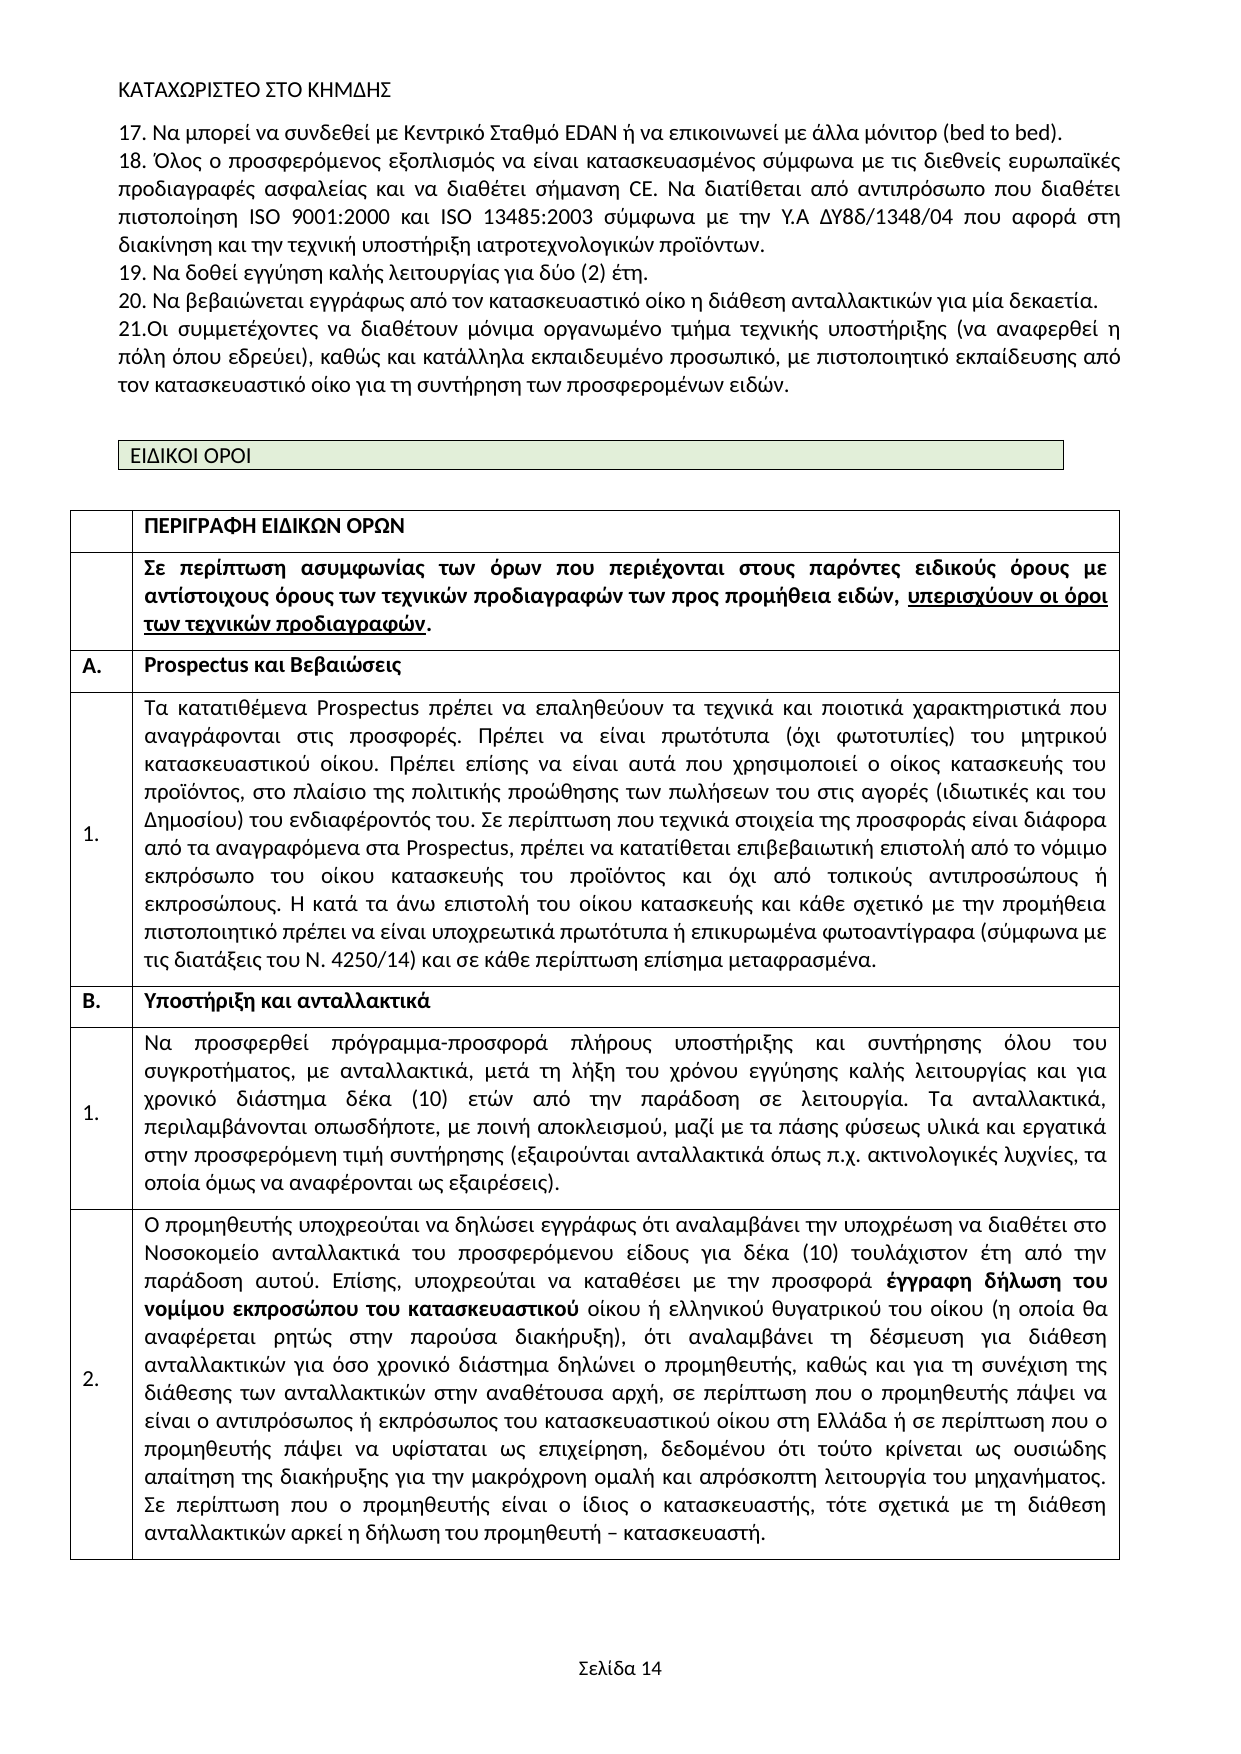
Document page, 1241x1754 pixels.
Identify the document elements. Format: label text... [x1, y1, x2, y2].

table_header ΕΙΔΙΚΟΙ ΟΡΟΙ [119, 441, 1063, 469]
table_header [71, 511, 132, 552]
table_cell Nα προσφερθεί πρόγραμμα-προσφορά πλήρους υποστήριξης και συντήρησης όλου του συγκροτήματος, με ανταλλακτικά, μετά τη λήξη του χρόνου εγγύησης καλής λειτουργίας και για χρονικό διάστημα δέκα (10) ετών από την παράδοση σε λειτουργία. Τα ανταλλακτικά, περιλαμβάνονται οπωσδήποτε, με ποινή αποκλεισμού, μαζί με τα πάσης φύσεως υλικά και εργατικά στην προσφερόμενη τιμή συντήρησης (εξαιρούνται ανταλλακτικά όπως π.χ. ακτινολογικές λυχνίες, τα οποία όμως να αναφέρονται ως εξαιρέσεις). [133, 1028, 1119, 1209]
table_cell Prospectus και Βεβαιώσεις [133, 651, 1119, 692]
text 21.Οι συμμετέχοντες να διαθέτουν μόνιμα οργανωμένο τμήμα τεχνικής υποστήριξης (να αναφερθεί η πόλη όπου εδρεύει), καθώς και κατάλληλα εκπαιδευμένο προσωπικό, με πιστοποιητικό εκπαίδευσης από τον κατασκευαστικό οίκο για τη συντήρηση των προσφερομένων ειδών. [118, 314, 1122, 398]
table_cell [71, 1028, 132, 1209]
table_cell Τα κατατιθέμενα Prospectus πρέπει να επαληθεύουν τα τεχνικά και ποιοτικά χαρακτηριστικά που αναγράφονται στις προσφορές. Πρέπει να είναι πρωτότυπα (όχι φωτοτυπίες) του μητρικού κατασκευαστικού οίκου. Πρέπει επίσης να είναι αυτά που χρησιμοποιεί ο οίκος κατασκευής του προϊόντος, στο πλαίσιο της πολιτικής προώθησης των πωλήσεων του στις αγορές (ιδιωτικές και του Δημοσίου) του ενδιαφέροντός του. Σε περίπτωση που τεχνικά στοιχεία της προσφοράς είναι διάφορα από τα αναγραφόμενα στα Prospectus, πρέπει να κατατίθεται επιβεβαιωτική επιστολή από το νόμιμο εκπρόσωπο του οίκου κατασκευής του προϊόντος και όχι από τοπικούς αντιπροσώπους ή εκπροσώπους. Η κατά τα άνω επιστολή του οίκου κατασκευής και κάθε σχετικό με την προμήθεια πιστοποιητικό πρέπει να είναι υποχρεωτικά πρωτότυπα ή επικυρωμένα φωτοαντίγραφα (σύμφωνα με τις διατάξεις του Ν. 4250/14) και σε κάθε περίπτωση επίσημα μεταφρασμένα. [133, 693, 1119, 986]
text 18. Όλος ο προσφερόμενος εξοπλισμός να είναι κατασκευασμένος σύμφωνα με τις διεθνείς ευρωπαϊκές προδιαγραφές ασφαλείας και να διαθέτει σήμανση CE. Να διατίθεται από αντιπρόσωπο που διαθέτει πιστοποίηση ISO 9001:2000 και ISO 13485:2003 σύμφωνα με την Υ.Α ΔΥ8δ/1348/04 που αφορά στη διακίνηση και την τεχνική υποστήριξη ιατροτεχνολογικών προϊόντων. [118, 146, 1122, 258]
table_header ΠΕΡΙΓΡΑΦΗ ΕΙΔΙΚΩΝ ΟΡΩΝ [133, 511, 1119, 552]
table_cell A. [71, 651, 132, 692]
table_cell Σε περίπτωση ασυμφωνίας των όρων που περιέχονται στους παρόντες ειδικούς όρους με αντίστοιχους όρους των τεχνικών προδιαγραφών των προς προμήθεια ειδών, υπερισχύουν οι όροι των τεχνικών προδιαγραφών. [133, 553, 1119, 649]
table_cell [71, 553, 132, 649]
table_cell [71, 693, 132, 986]
text 19. Να δοθεί εγγύηση καλής λειτουργίας για δύο (2) έτη. [118, 258, 1122, 286]
text 17. Να μπορεί να συνδεθεί με Κεντρικό Σταθμό EDAN ή να επικοινωνεί με άλλα μόνιτορ (bed to bed). [118, 118, 1122, 146]
table_cell B. [71, 987, 132, 1027]
table_cell Ο προμηθευτής υποχρεούται να δηλώσει εγγράφως ότι αναλαμβάνει την υποχρέωση να διαθέτει στο Νοσοκομείο ανταλλακτικά του προσφερόμενου είδους για δέκα (10) τουλάχιστον έτη από την παράδοση αυτού. Επίσης, υποχρεούται να καταθέσει με την προσφορά έγγραφη δήλωση του νομίμου εκπροσώπου του κατασκευαστικού οίκου ή ελληνικού θυγατρικού του οίκου (η οποία θα αναφέρεται ρητώς στην παρούσα διακήρυξη), ότι αναλαμβάνει τη δέσμευση για διάθεση ανταλλακτικών για όσο χρονικό διάστημα δηλώνει ο προμηθευτής, καθώς και για τη συνέχιση της διάθεσης των ανταλλακτικών στην αναθέτουσα αρχή, σε περίπτωση που ο προμηθευτής πάψει να είναι ο αντιπρόσωπος ή εκπρόσωπος του κατασκευαστικού οίκου στη Ελλάδα ή σε περίπτωση που ο προμηθευτής πάψει να υφίσταται ως επιχείρηση, δεδομένου ότι τούτο κρίνεται ως ουσιώδης απαίτηση της διακήρυξης για την μακρόχρονη ομαλή και απρόσκοπτη λειτουργία του μηχανήματος. Σε περίπτωση που ο προμηθευτής είναι ο ίδιος ο κατασκευαστής, τότε σχετικά με τη διάθεση ανταλλακτικών αρκεί η δήλωση του προμηθευτή – κατασκευαστή. [133, 1210, 1119, 1558]
text 20. Να βεβαιώνεται εγγράφως από τον κατασκευαστικό οίκο η διάθεση ανταλλακτικών για μία δεκαετία. [118, 286, 1122, 314]
table_cell [71, 1210, 132, 1558]
table_cell Υποστήριξη και ανταλλακτικά [133, 987, 1119, 1027]
